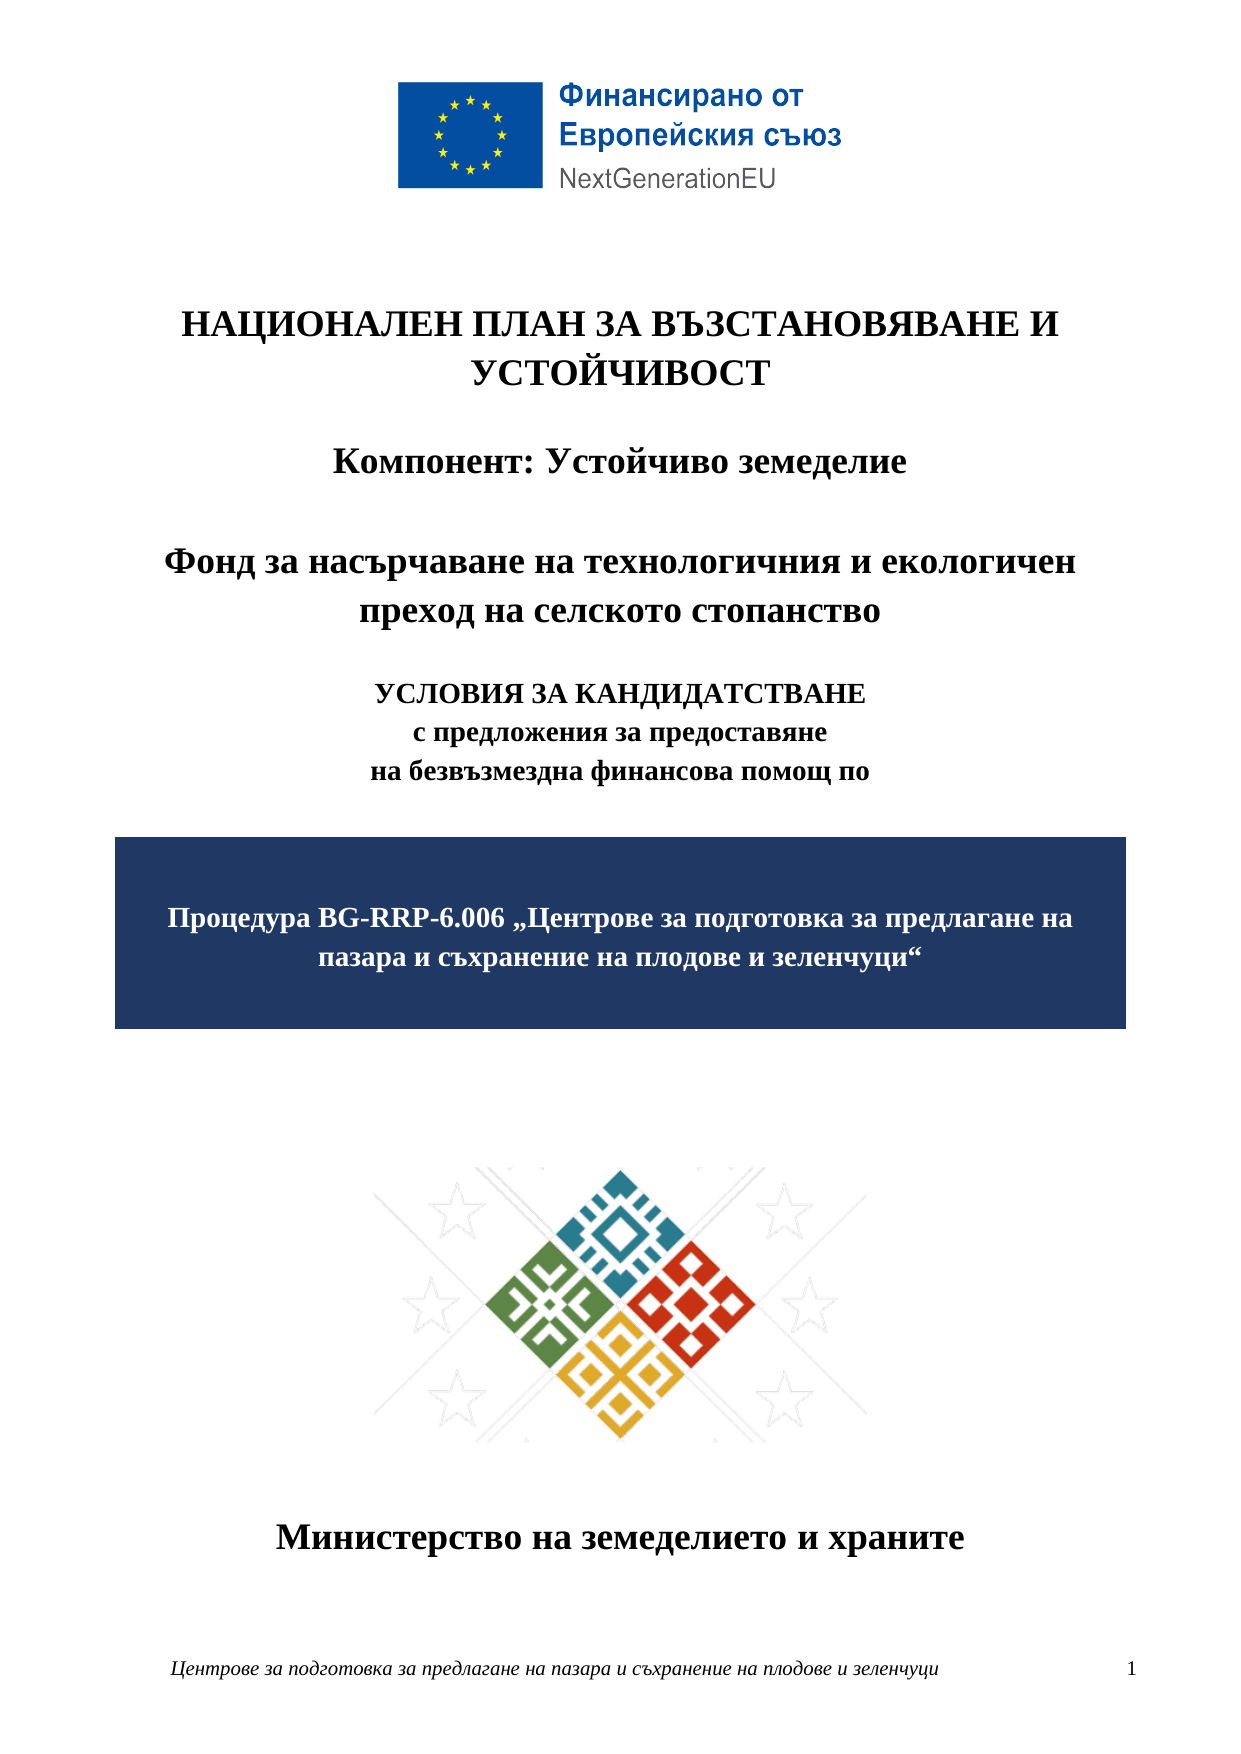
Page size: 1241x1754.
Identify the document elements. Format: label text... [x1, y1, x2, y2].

text с предложения за предоставяне [103, 714, 1137, 748]
table_header Процедура BG-RRP-6.006 „Центрове за подготовка за предлагане на пазара и съхранение на плодове и зеленчуци“ [115, 837, 1126, 1029]
text Компонент: Устойчиво земеделие [103, 439, 1137, 482]
text УСЛОВИЯ ЗА КАНДИДАТСТВАНЕ [103, 676, 1137, 709]
text Фонд за насърчаване на технологичния и екологичен преход на селското стопанство [103, 538, 1137, 631]
text Министерство на земеделието и храните [103, 1514, 1137, 1557]
picture [387, 66, 883, 202]
picture [373, 1167, 867, 1443]
text на безвъзмездна финансова помощ по [103, 753, 1137, 786]
text НАЦИОНАЛЕН ПЛАН ЗА ВЪЗСТАНОВЯВАНЕ И УСТОЙЧИВОСТ [103, 301, 1137, 394]
